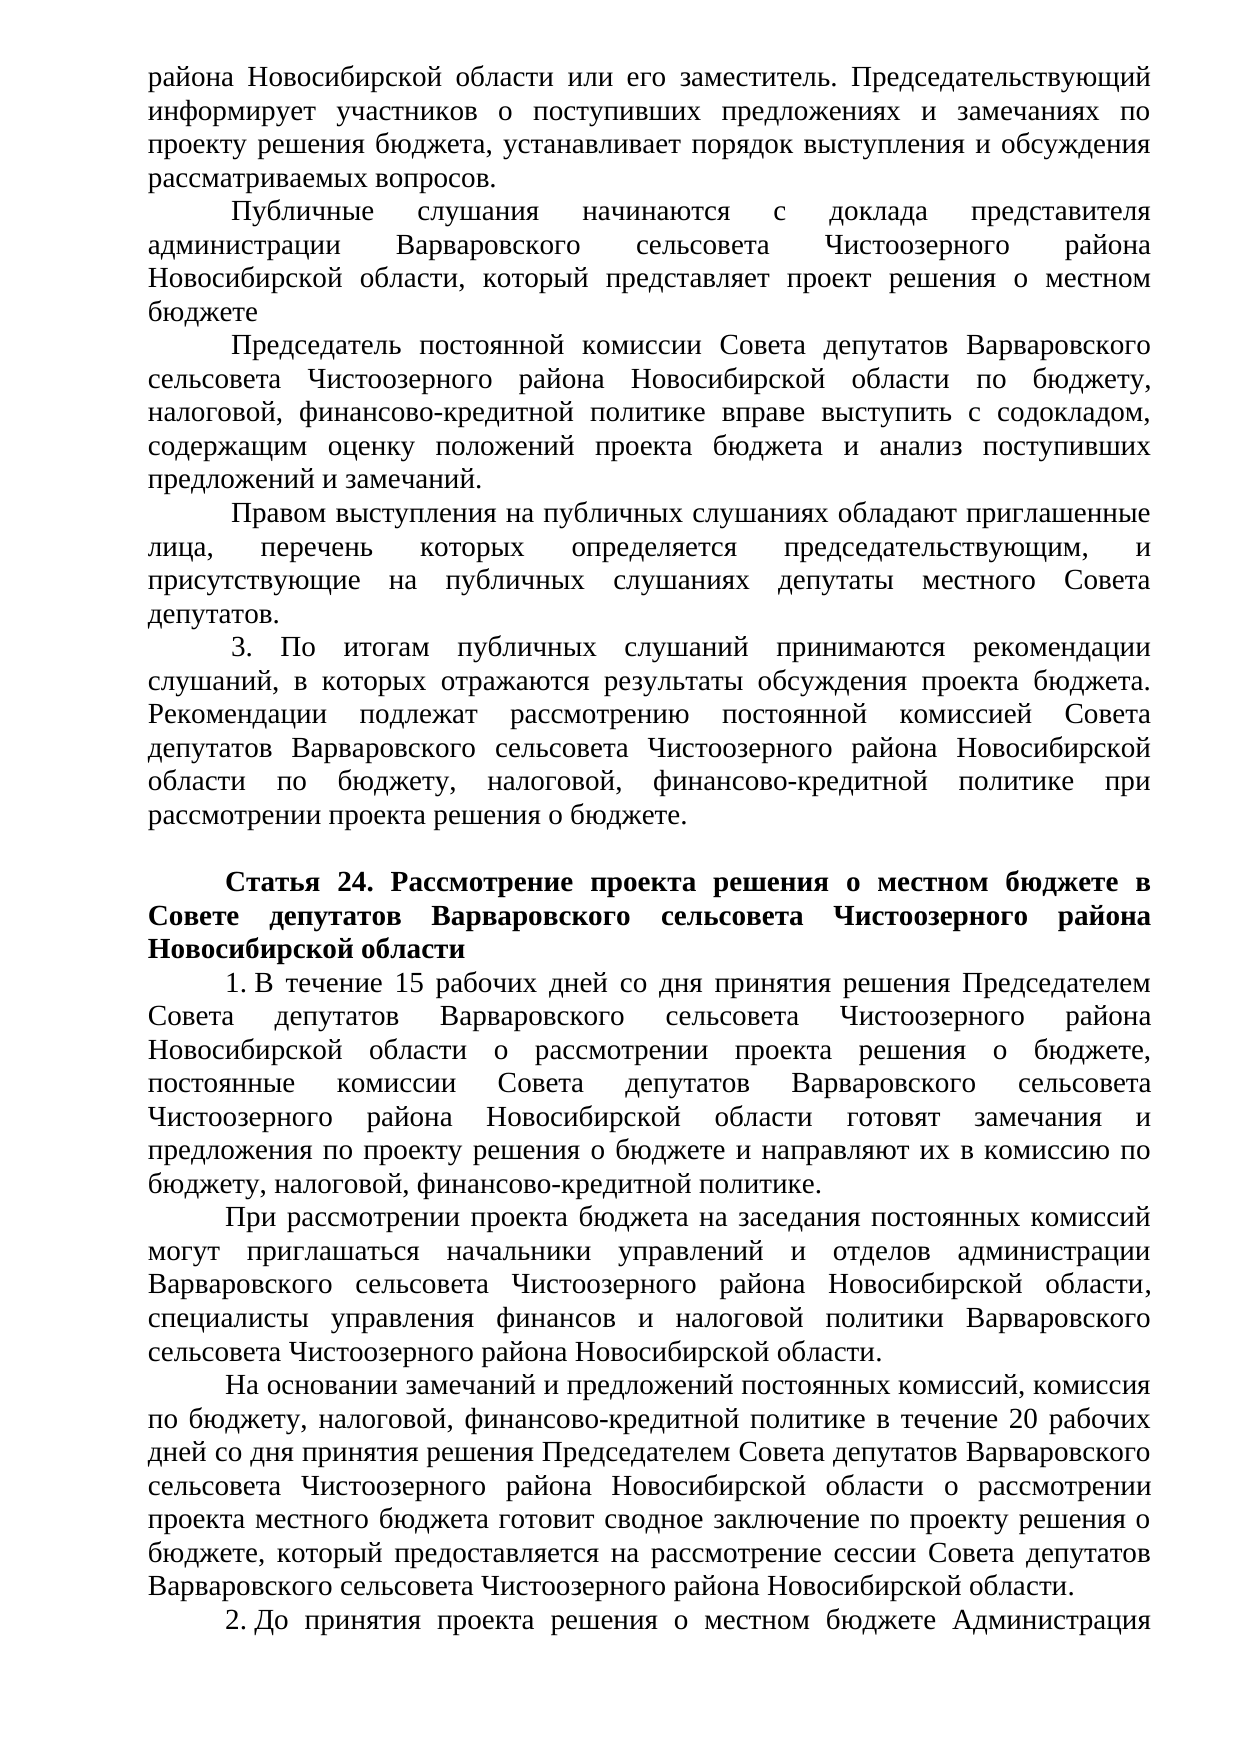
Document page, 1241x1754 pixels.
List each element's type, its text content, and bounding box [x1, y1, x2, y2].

text При рассмотрении проекта бюджета на заседания постоянных комиссий могут приглашаться начальники управлений и отделов администрации Варваровского сельсовета Чистоозерного района Новосибирской области, специалисты управления финансов и налоговой политики Варваровского сельсовета Чистоозерного района Новосибирской области. [148, 1199, 1152, 1367]
text Правом выступления на публичных слушаниях обладают приглашенные лица, перечень которых определяется председательствующим, и присутствующие на публичных слушаниях депутаты местного Совета депутатов. [148, 495, 1152, 629]
text Статья 24. Рассмотрение проекта решения о местном бюджете в Совете депутатов Варваровского сельсовета Чистоозерного района Новосибирской области [148, 864, 1152, 965]
text Публичные слушания начинаются с доклада представителя администрации Варваровского сельсовета Чистоозерного района Новосибирской области, который представляет проект решения о местном бюджете [148, 193, 1152, 327]
text На основании замечаний и предложений постоянных комиссий, комиссия по бюджету, налоговой, финансово-кредитной политике в течение 20 рабочих дней со дня принятия решения Председателем Совета депутатов Варваровского сельсовета Чистоозерного района Новосибирской области о рассмотрении проекта местного бюджета готовит сводное заключение по проекту решения о бюджете, который предоставляется на рассмотрение сессии Совета депутатов Варваровского сельсовета Чистоозерного района Новосибирской области. [148, 1367, 1152, 1602]
text Председатель постоянной комиссии Совета депутатов Варваровского сельсовета Чистоозерного района Новосибирской области по бюджету, налоговой, финансово-кредитной политике вправе выступить с содокладом, содержащим оценку положений проекта бюджета и анализ поступивших предложений и замечаний. [148, 327, 1152, 495]
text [148, 59, 1152, 193]
text 3. По итогам публичных слушаний принимаются рекомендации слушаний, в которых отражаются результаты обсуждения проекта бюджета. Рекомендации подлежат рассмотрению постоянной комиссией Совета депутатов Варваровского сельсовета Чистоозерного района Новосибирской области по бюджету, налоговой, финансово-кредитной политике при рассмотрении проекта решения о бюджете. [148, 629, 1152, 831]
text 1. В течение 15 рабочих дней со дня принятия решения Председателем Совета депутатов Варваровского сельсовета Чистоозерного района Новосибирской области о рассмотрении проекта решения о бюджете, постоянные комиссии Совета депутатов Варваровского сельсовета Чистоозерного района Новосибирской области готовят замечания и предложения по проекту решения о бюджете и направляют их в комиссию по бюджету, налоговой, финансово-кредитной политике. [148, 965, 1152, 1199]
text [148, 1602, 1152, 1636]
